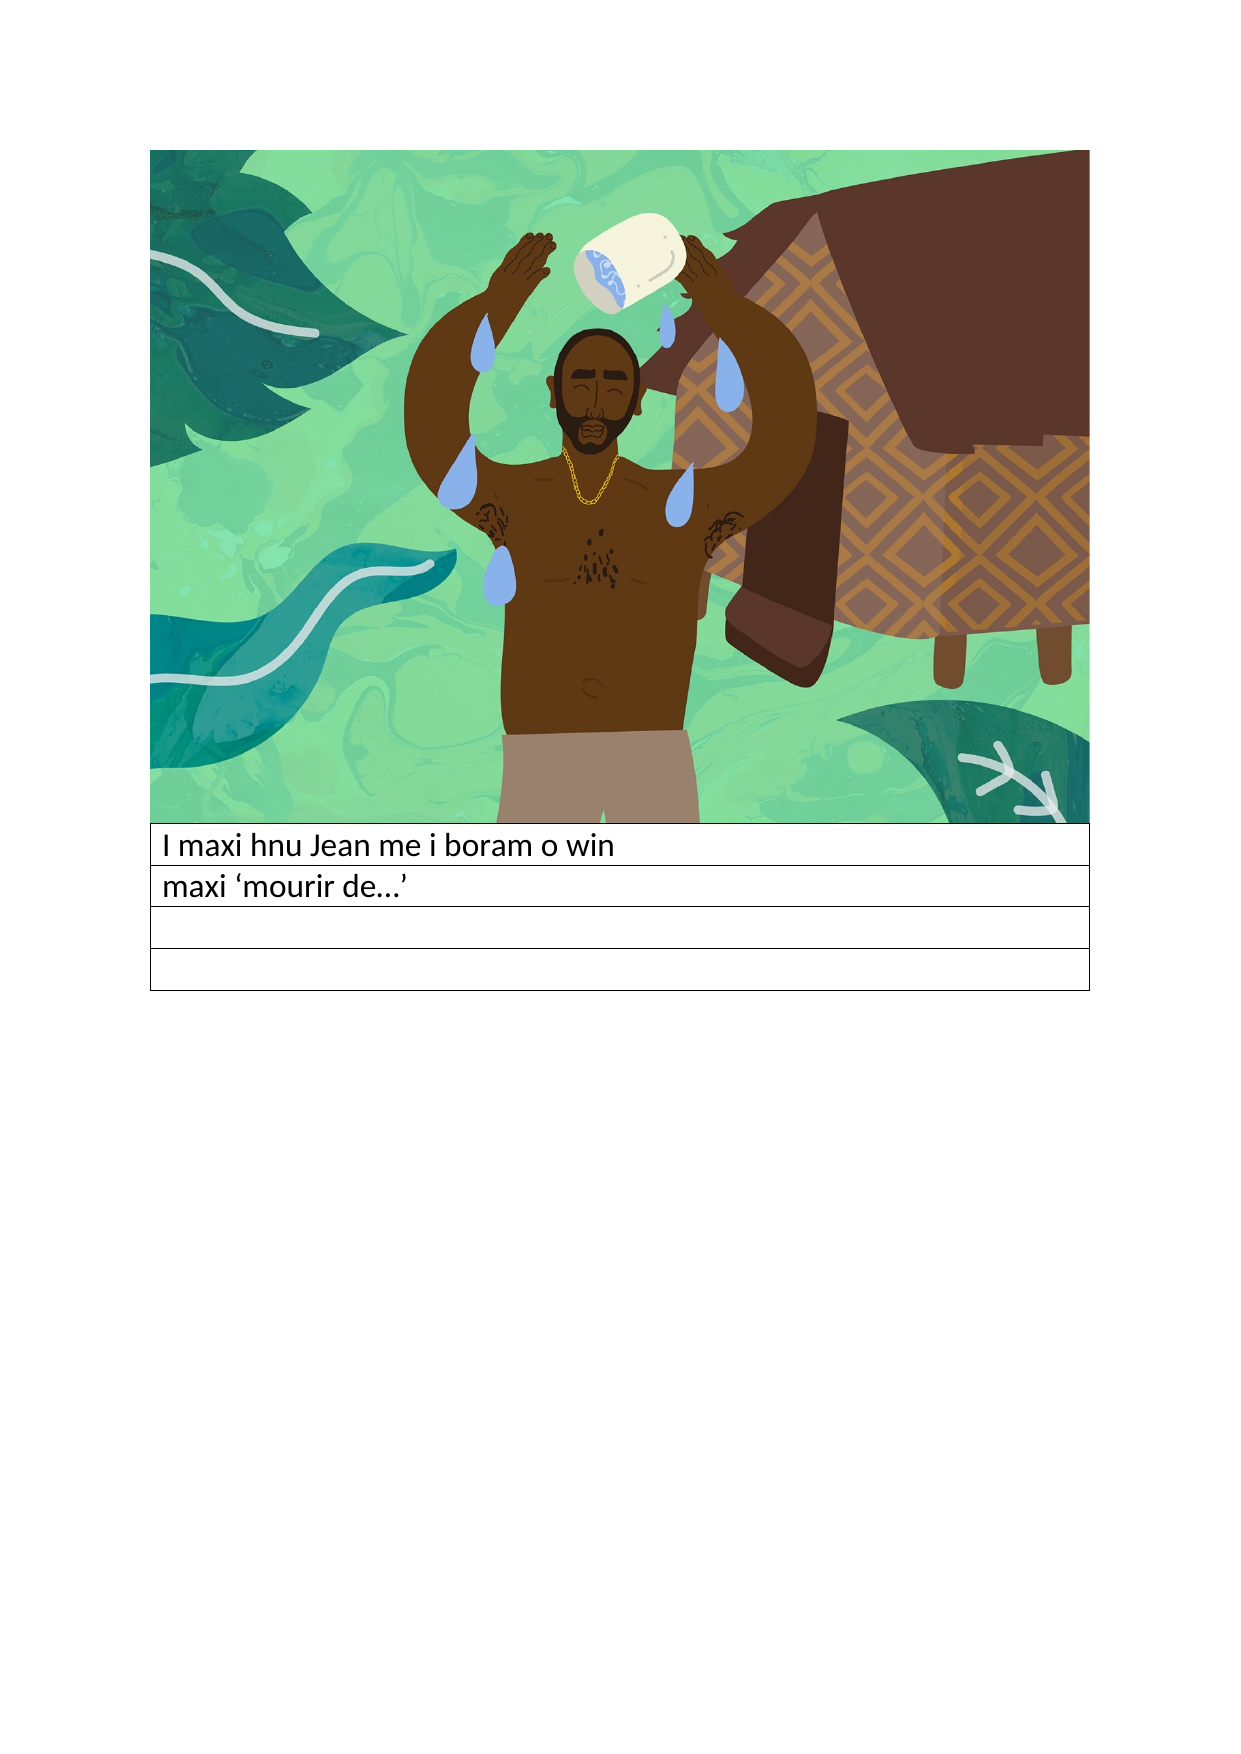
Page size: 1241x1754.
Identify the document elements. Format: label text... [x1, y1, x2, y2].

table_cell [151, 949, 1089, 990]
table_header I maxi hnu Jean me i boram o win [151, 824, 1089, 864]
table_cell [151, 907, 1089, 948]
picture [150, 150, 1090, 823]
table_cell maxi ‘mourir de…’ [151, 866, 1089, 906]
